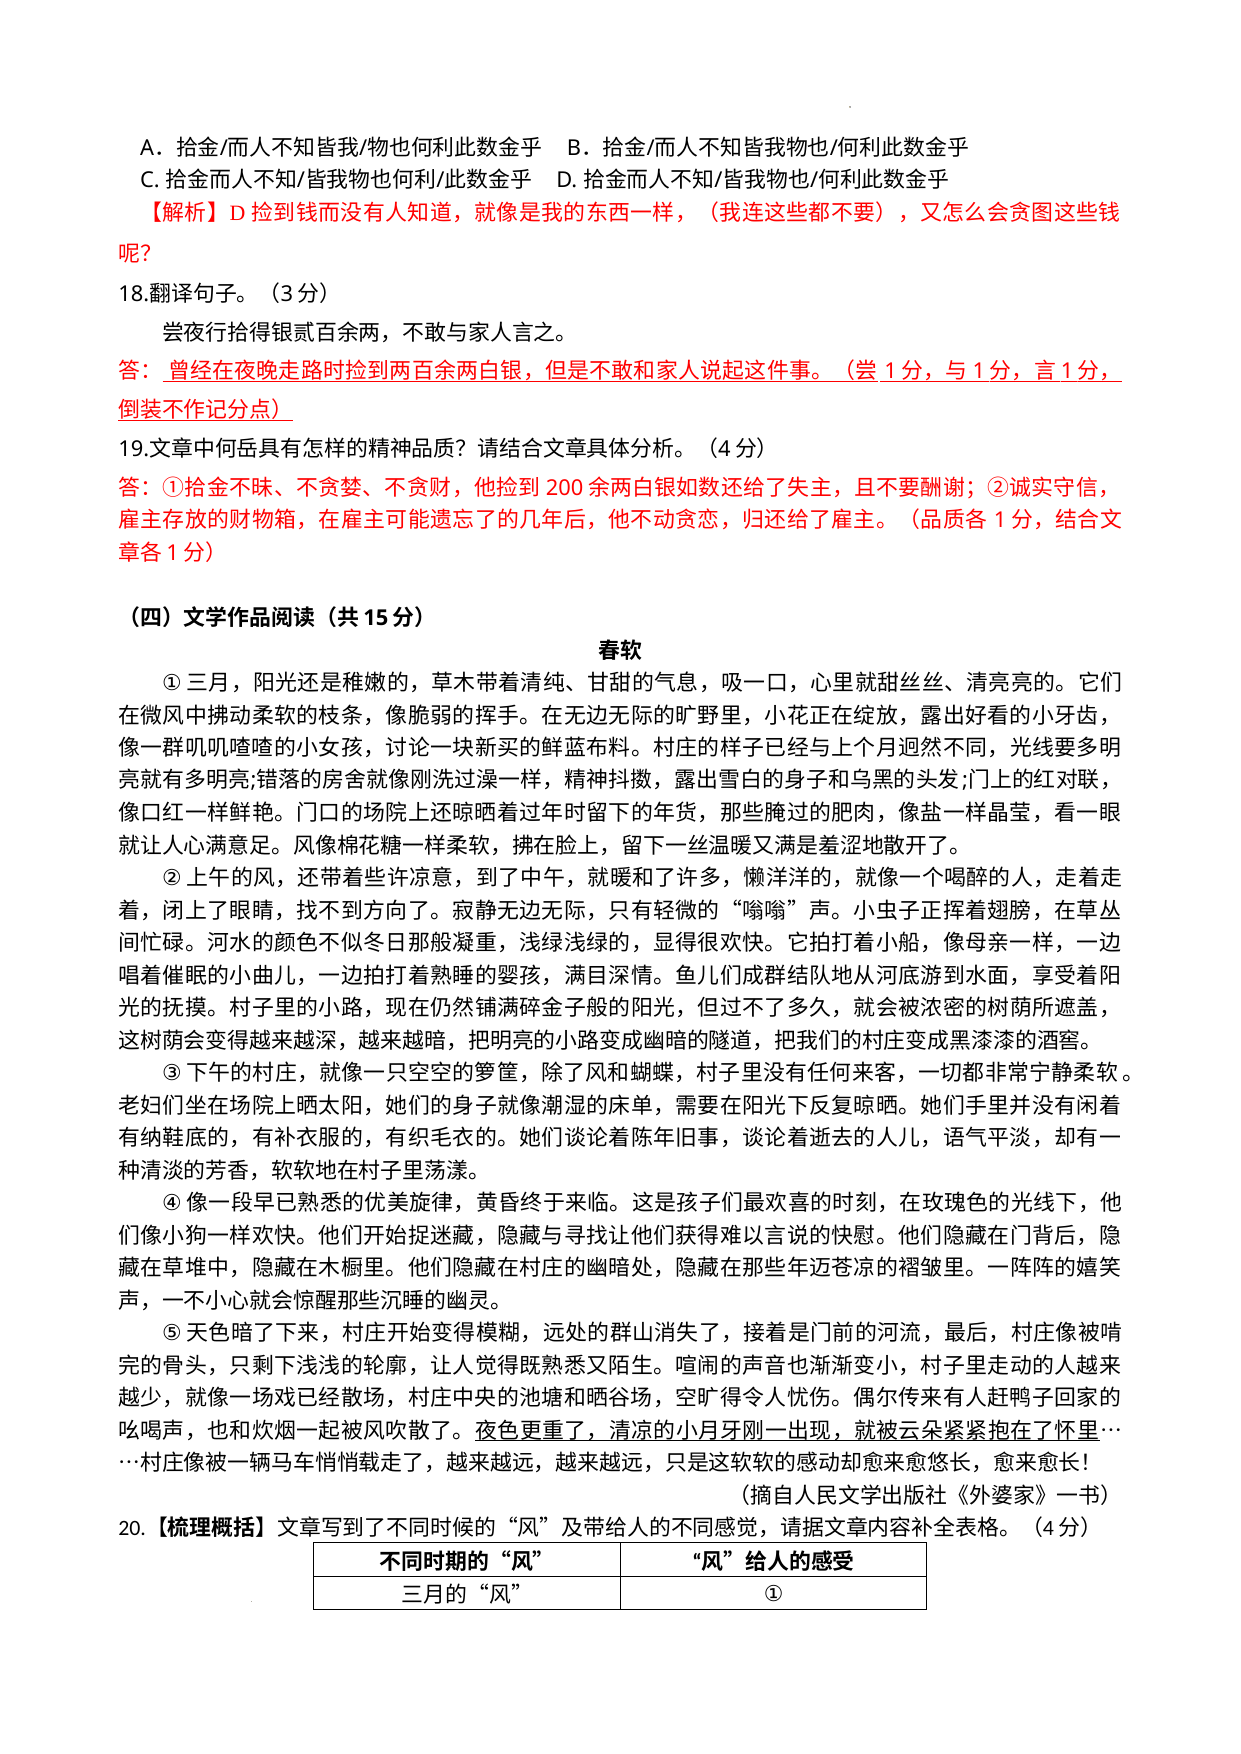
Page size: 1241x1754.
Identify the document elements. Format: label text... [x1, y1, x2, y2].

text （摘自人民文学出版社《外婆家》一书） [118, 1477, 1122, 1510]
text ①三月，阳光还是稚嫩的，草木带着清纯、甘甜的气息，吸一口，心里就甜丝丝、清亮亮的。它们在微风中拂动柔软的枝条，像脆弱的挥手。在无边无际的旷野里，小花正在绽放，露出好看的小牙齿，像一群叽叽喳喳的小女孩，讨论一块新买的鲜蓝布料。村庄的样子已经与上个月迥然不同，光线要多明亮就有多明亮;错落的房舍就像刚洗过澡一样，精神抖擞，露出雪白的身子和乌黑的头发;门上的红对联，像口红一样鲜艳。门口的场院上还晾晒着过年时留下的年货，那些腌过的肥肉，像盐一样晶莹，看一眼就让人心满意足。风像棉花糖一样柔软，拂在脸上，留下一丝温暖又满是羞涩地散开了。 [118, 665, 1122, 860]
text C. 拾金而人不知/皆我物也何利/此数金乎 D. 拾金而人不知/皆我物也/何利此数金乎 [118, 162, 1122, 194]
table_header 不同时期的“风” [314, 1543, 620, 1576]
text ⑤天色暗了下来，村庄开始变得模糊，远处的群山消失了，接着是门前的河流，最后，村庄像被啃完的骨头，只剩下浅浅的轮廓，让人觉得既熟悉又陌生。喧闹的声音也渐渐变小，村子里走动的人越来越少，就像一场戏已经散场，村庄中央的池塘和晒谷场，空旷得令人忧伤。偶尔传来有人赶鸭子回家的吆喝声，也和炊烟一起被风吹散了。夜色更重了，清凉的小月牙刚一出现，就被云朵紧紧抱在了怀里……村庄像被一辆马车悄悄载走了，越来越远，越来越远，只是这软软的感动却愈来愈悠长，愈来愈长！ [118, 1315, 1122, 1477]
text （四）文学作品阅读（共15分） [118, 600, 1122, 632]
text 答：①拾金不昧、不贪婪、不贪财，他捡到200余两白银如数还给了失主，且不要酬谢；②诚实守信，雇主存放的财物箱，在雇主可能遗忘了的几年后，他不动贪恋，归还给了雇主。（品质各1分，结合文章各1分） [118, 470, 1122, 567]
text ②上午的风，还带着些许凉意，到了中午，就暖和了许多，懒洋洋的，就像一个喝醉的人，走着走着，闭上了眼睛，找不到方向了。寂静无边无际，只有轻微的“嗡嗡”声。小虫子正挥着翅膀，在草丛间忙碌。河水的颜色不似冬日那般凝重，浅绿浅绿的，显得很欢快。它拍打着小船，像母亲一样，一边唱着催眠的小曲儿，一边拍打着熟睡的婴孩，满目深情。鱼儿们成群结队地从河底游到水面，享受着阳光的抚摸。村子里的小路，现在仍然铺满碎金子般的阳光，但过不了多久，就会被浓密的树荫所遮盖，这树荫会变得越来越深，越来越暗，把明亮的小路变成幽暗的隧道，把我们的村庄变成黑漆漆的酒窖。 [118, 860, 1122, 1055]
text A．拾金/而人不知皆我/物也何利此数金乎 B．拾金/而人不知皆我物也/何利此数金乎 [118, 129, 1122, 162]
text ④像一段早已熟悉的优美旋律，黄昏终于来临。这是孩子们最欢喜的时刻，在玫瑰色的光线下，他们像小狗一样欢快。他们开始捉迷藏，隐藏与寻找让他们获得难以言说的快慰。他们隐藏在门背后，隐藏在草堆中，隐藏在木橱里。他们隐藏在村庄的幽暗处，隐藏在那些年迈苍凉的褶皱里。一阵阵的嬉笑声，一不小心就会惊醒那些沉睡的幽灵。 [118, 1185, 1122, 1315]
text ③下午的村庄，就像一只空空的箩筐，除了风和蝴蝶，村子里没有任何来客，一切都非常宁静柔软。老妇们坐在场院上晒太阳，她们的身子就像潮湿的床单，需要在阳光下反复晾晒。她们手里并没有闲着，有纳鞋底的，有补衣服的，有织毛衣的。她们谈论着陈年旧事，谈论着逝去的人儿，语气平淡，却有一种清淡的芳香，软软地在村子里荡漾。 [118, 1055, 1122, 1185]
text 答： 曾经在夜晚走路时捡到两百余两白银，但是不敢和家人说起这件事。（尝1分，与1分，言1分，倒装不作记分点） [118, 353, 1122, 424]
table_cell 三月的“风” [314, 1577, 620, 1609]
text 尝夜行拾得银贰百余两，不敢与家人言之。 [118, 314, 1122, 347]
text 18.翻译句子。（3分） [118, 276, 1122, 308]
text 【解析】D 捡到钱而没有人知道，就像是我的东西一样，（我连这些都不要），又怎么会贪图这些钱呢？ [118, 194, 1122, 268]
text 春软 [118, 632, 1122, 665]
text 20.【梳理概括】文章写到了不同时候的“风”及带给人的不同感觉，请据文章内容补全表格。（4分） [118, 1510, 1122, 1542]
text 19.文章中何岳具有怎样的精神品质？请结合文章具体分析。（4分） [118, 431, 1122, 463]
table_header “风”给人的感受 [621, 1543, 926, 1576]
table_cell ① [621, 1577, 926, 1609]
